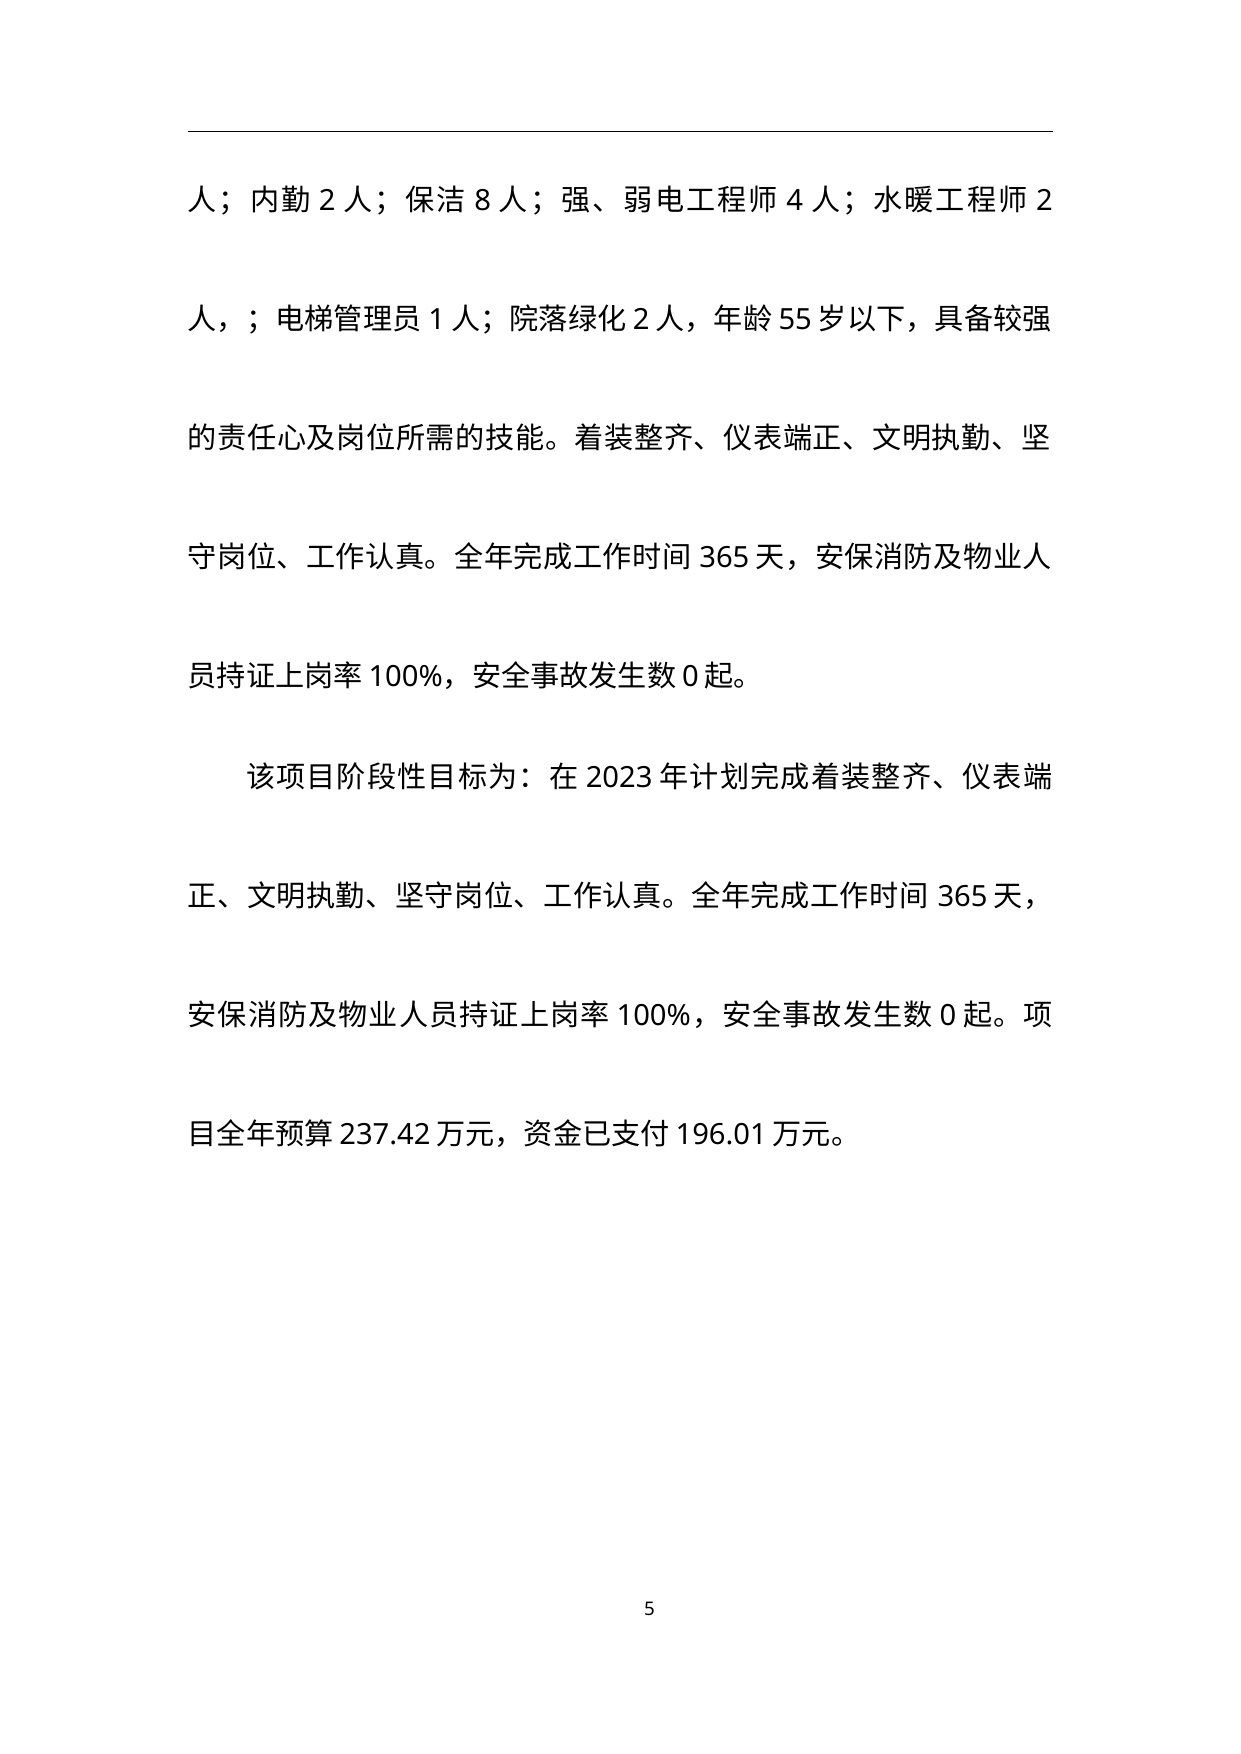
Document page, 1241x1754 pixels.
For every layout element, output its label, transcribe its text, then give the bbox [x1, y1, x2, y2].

text 该项目阶段性目标为：在2023年计划完成着装整齐、仪表端正、文明执勤、坚守岗位、工作认真。全年完成工作时间365天，安保消防及物业人员持证上岗率100%，安全事故发生数0起。项目全年预算237.42万元，资金已支付196.01万元。 [187, 735, 1053, 1172]
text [187, 158, 1053, 714]
